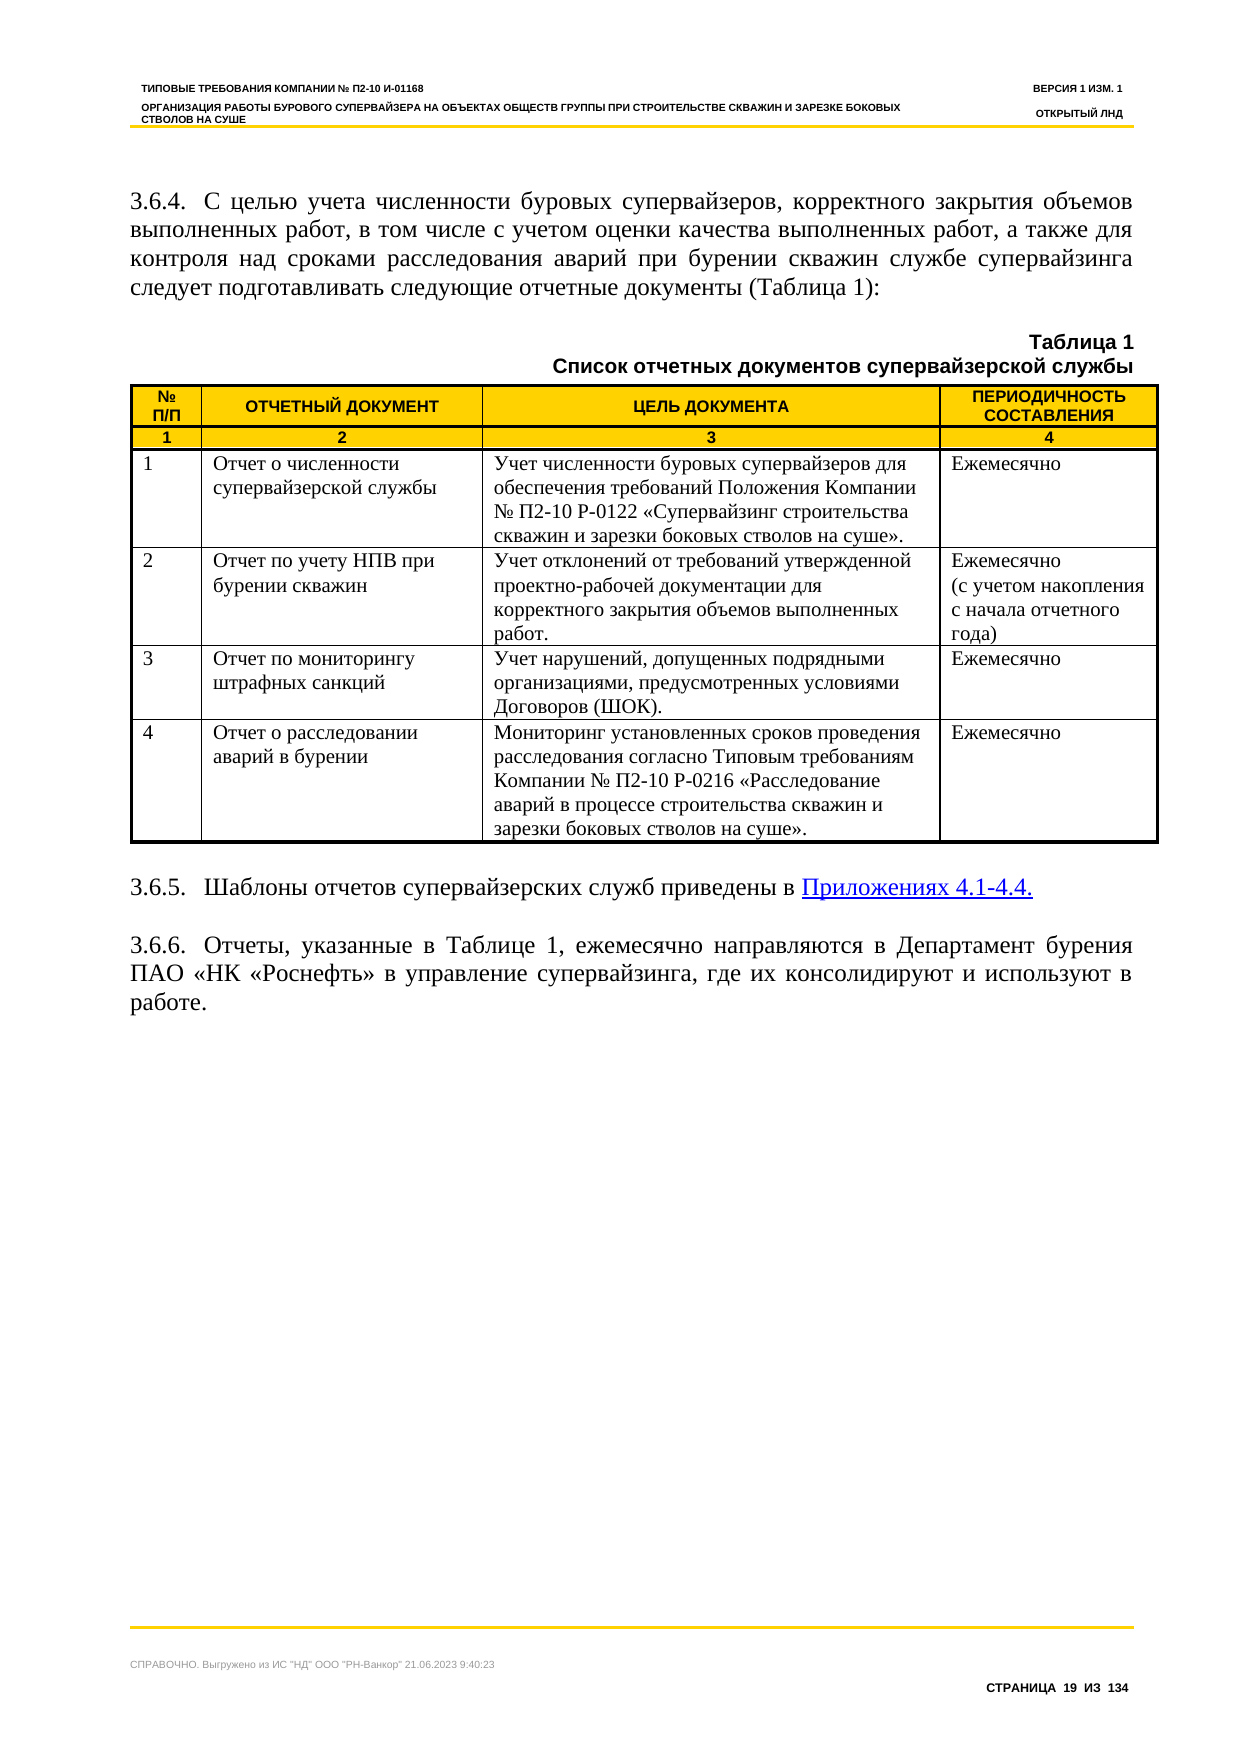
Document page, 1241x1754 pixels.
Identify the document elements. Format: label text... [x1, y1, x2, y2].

table_cell 4 [941, 428, 1156, 447]
table_cell Ежемесячно [941, 720, 1156, 840]
list С целью учета численности буровых супервайзеров, корректного закрытия объемов выполненных работ, в том числе с учетом оценки качества выполненных работ, а также для контроля над сроками расследования аварий при бурении скважин службе супервайзинга следует подготавливать следующие отчетные документы (Таблица 1): [130, 186, 1134, 301]
table_cell Отчет о расследовании аварий в бурении [202, 720, 482, 840]
table_cell 1 [133, 451, 201, 547]
table_cell Отчет по мониторингу штрафных санкций [202, 646, 482, 718]
table_cell 3 [133, 646, 201, 718]
table_header ЦЕЛЬ ДОКУМЕНТА [483, 387, 939, 425]
text Список отчетных документов супервайзерской службы [130, 353, 1134, 377]
text Таблица 1 [130, 329, 1134, 353]
table_cell Отчет по учету НПВ при бурении скважин [202, 548, 482, 645]
table_cell Ежемесячно [941, 646, 1156, 718]
table_header ОТЧЕТНЫЙ ДОКУМЕНТ [202, 387, 482, 425]
table_cell Учет численности буровых супервайзеров для обеспечения требований Положения Компании № П2-10 Р-0122 «Супервайзинг строительства скважин и зарезки боковых стволов на суше». [483, 451, 939, 547]
table_cell Ежемесячно (с учетом накопления с начала отчетного года) [941, 548, 1156, 645]
table_cell Мониторинг установленных сроков проведения расследования согласно Типовым требованиям Компании № П2-10 Р-0216 «Расследование аварий в процессе строительства скважин и зарезки боковых стволов на суше». [483, 720, 939, 840]
table_cell 4 [133, 720, 201, 840]
list Отчеты, указанные в Таблице 1, ежемесячно направляются в Департамент бурения ПАО «НК «Роснефть» в управление супервайзинга, где их консолидируют и используют в работе. [130, 930, 1134, 1016]
table_cell Отчет о численности супервайзерской службы [202, 451, 482, 547]
table_cell Учет нарушений, допущенных подрядными организациями, предусмотренных условиями Договоров (ШОК). [483, 646, 939, 718]
table_header ПЕРИОДИЧНОСТЬ СОСТАВЛЕНИЯ [941, 387, 1156, 425]
table_cell 2 [202, 428, 482, 447]
list Шаблоны отчетов супервайзерских служб приведены в Приложениях 4.1-4.4. [130, 872, 1134, 901]
table_cell Ежемесячно [941, 451, 1156, 547]
table_cell 3 [483, 428, 939, 447]
table_cell 1 [133, 428, 201, 447]
table_cell 2 [133, 548, 201, 645]
table_header № П/П [133, 387, 201, 425]
table_cell Учет отклонений от требований утвержденной проектно-рабочей документации для корректного закрытия объемов выполненных работ. [483, 548, 939, 645]
